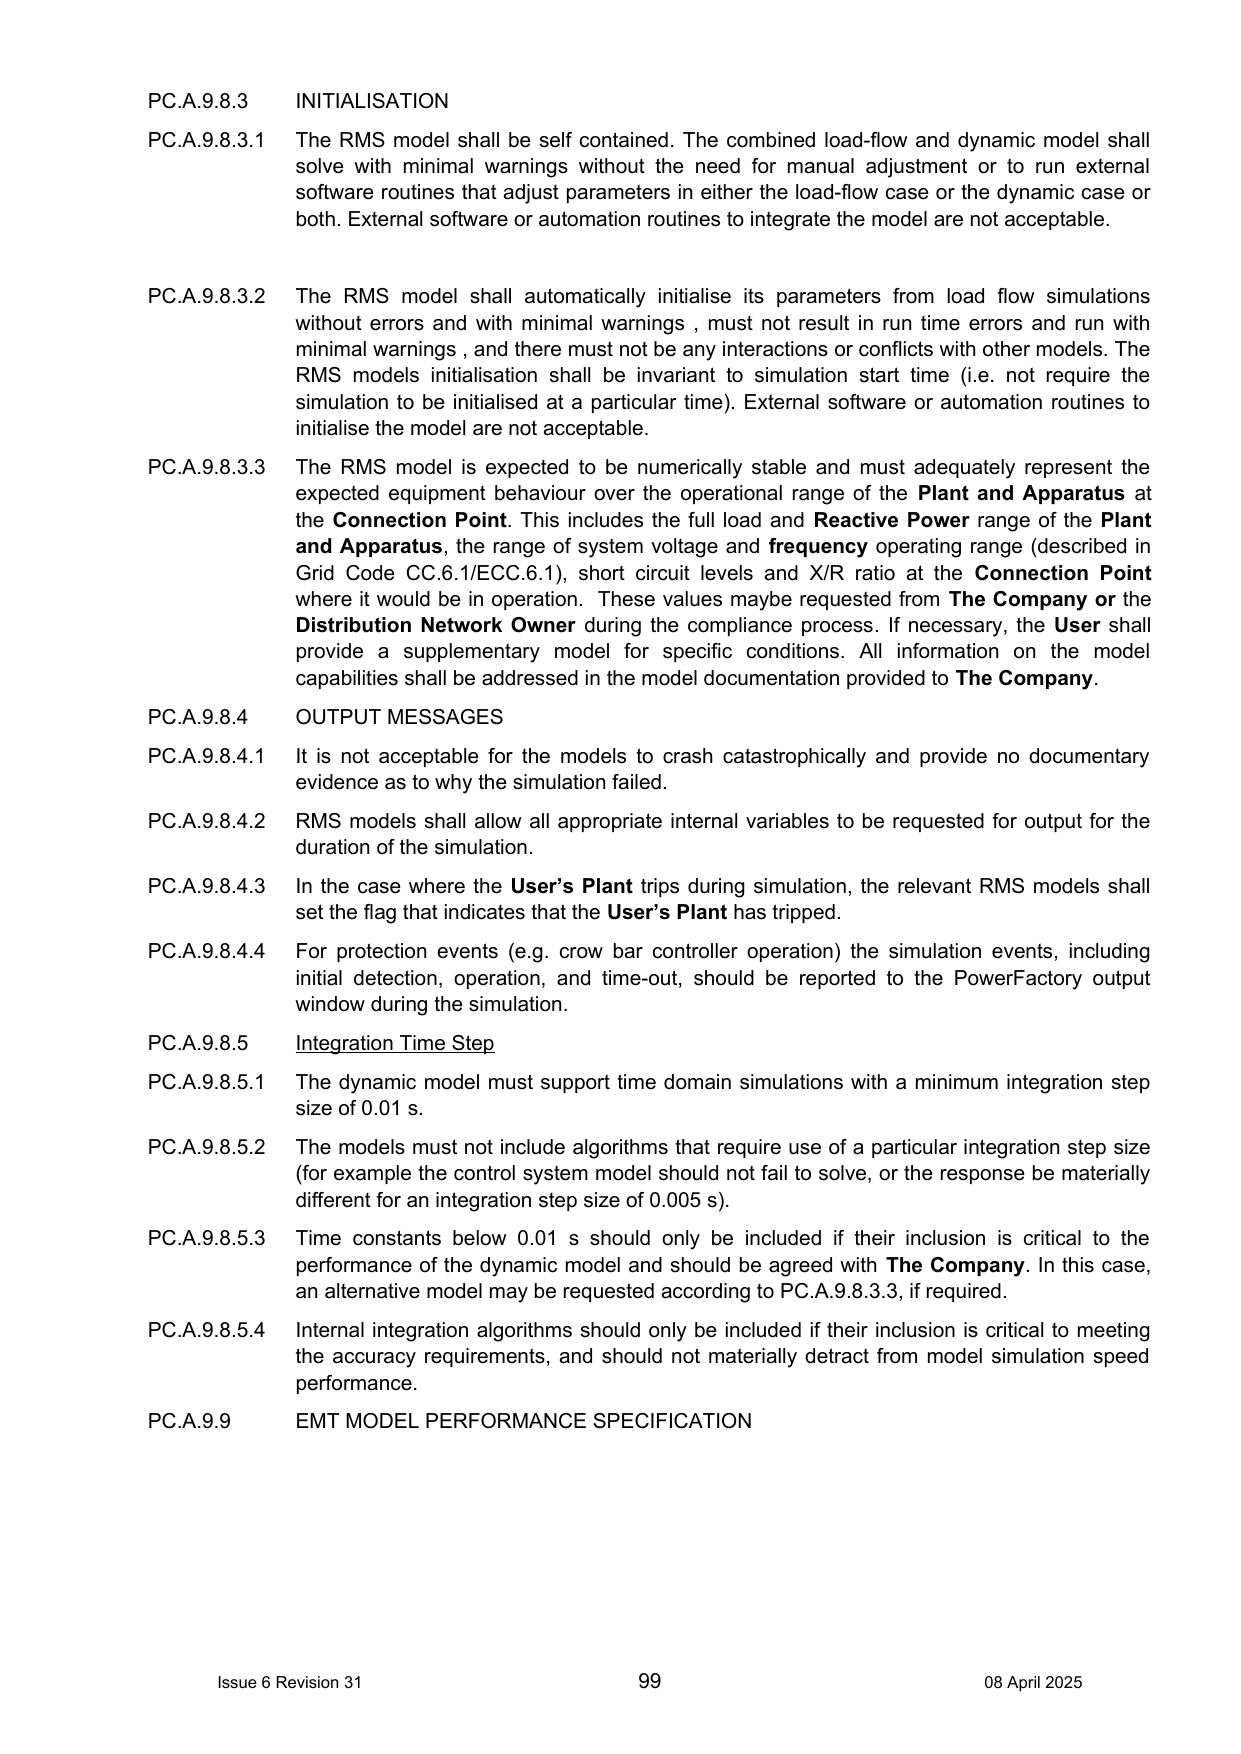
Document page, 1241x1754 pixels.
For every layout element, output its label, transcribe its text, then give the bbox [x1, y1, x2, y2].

text PC.A.9.8.5 Integration Time Step [148, 1031, 1152, 1054]
text PC.A.9.8.5.3 Time constants below 0.01 s should only be included if their inclusion is critical to the performance of the dynamic model and should be agreed with The Company. In this case, an alternative model may be requested according to PC.A.9.8.3.3, if required. [148, 1226, 1152, 1303]
text PC.A.9.8.4 Output Messages [148, 704, 1152, 728]
text PC.A.9.8.5.1 The dynamic model must support time domain simulations with a minimum integration step size of 0.01 s. [148, 1069, 1152, 1120]
text PC.A.9.8.5.2 The models must not include algorithms that require use of a particular integration step size (for example the control system model should not fail to solve, or the response be materially different for an integration step size of 0.005 s). [148, 1135, 1152, 1211]
text PC.A.9.8.4.4 For protection events (e.g. crow bar controller operation) the simulation events, including initial detection, operation, and time-out, should be reported to the PowerFactory output window during the simulation. [148, 939, 1152, 1016]
text PC.A.9.8.5.4 Internal integration algorithms should only be included if their inclusion is critical to meeting the accuracy requirements, and should not materially detract from model simulation speed performance. [148, 1318, 1152, 1394]
text PC.A.9.8.4.3 In the case where the User’s Plant trips during simulation, the relevant RMS models shall set the flag that indicates that the User’s Plant has tripped. [148, 874, 1152, 924]
text PC.A.9.8.3 Initialisation [148, 89, 1152, 113]
text PC.A.9.8.3.3 The RMS model is expected to be numerically stable and must adequately represent the expected equipment behaviour over the operational range of the Plant and Apparatus at the Connection Point. This includes the full load and Reactive Power range of the Plant and Apparatus, the range of system voltage and frequency operating range (described in Grid Code CC.6.1/ECC.6.1), short circuit levels and X/R ratio at the Connection Point where it would be in operation. These values maybe requested from The Company or the Distribution Network Owner during the compliance process. If necessary, the User shall provide a supplementary model for specific conditions. All information on the model capabilities shall be addressed in the model documentation provided to The Company. [148, 455, 1152, 690]
text PC.A.9.8.3.1 The RMS model shall be self contained. The combined load-flow and dynamic model shall solve with minimal warnings without the need for manual adjustment or to run external software routines that adjust parameters in either the load-flow case or the dynamic case or both. External software or automation routines to integrate the model are not acceptable. [148, 127, 1152, 231]
text PC.A.9.8.4.2 RMS models shall allow all appropriate internal variables to be requested for output for the duration of the simulation. [148, 809, 1152, 859]
text PC.A.9.8.4.1 It is not acceptable for the models to crash catastrophically and provide no documentary evidence as to why the simulation failed. [148, 743, 1152, 794]
text PC.A.9.8.3.2 The RMS model shall automatically initialise its parameters from load flow simulations without errors and with minimal warnings , must not result in run time errors and run with minimal warnings , and there must not be any interactions or conflicts with other models. The RMS models initialisation shall be invariant to simulation start time (i.e. not require the simulation to be initialised at a particular time). External software or automation routines to initialise the model are not acceptable. [148, 284, 1152, 440]
text PC.A.9.9 EMT Model Performance Specification [148, 1409, 1152, 1433]
